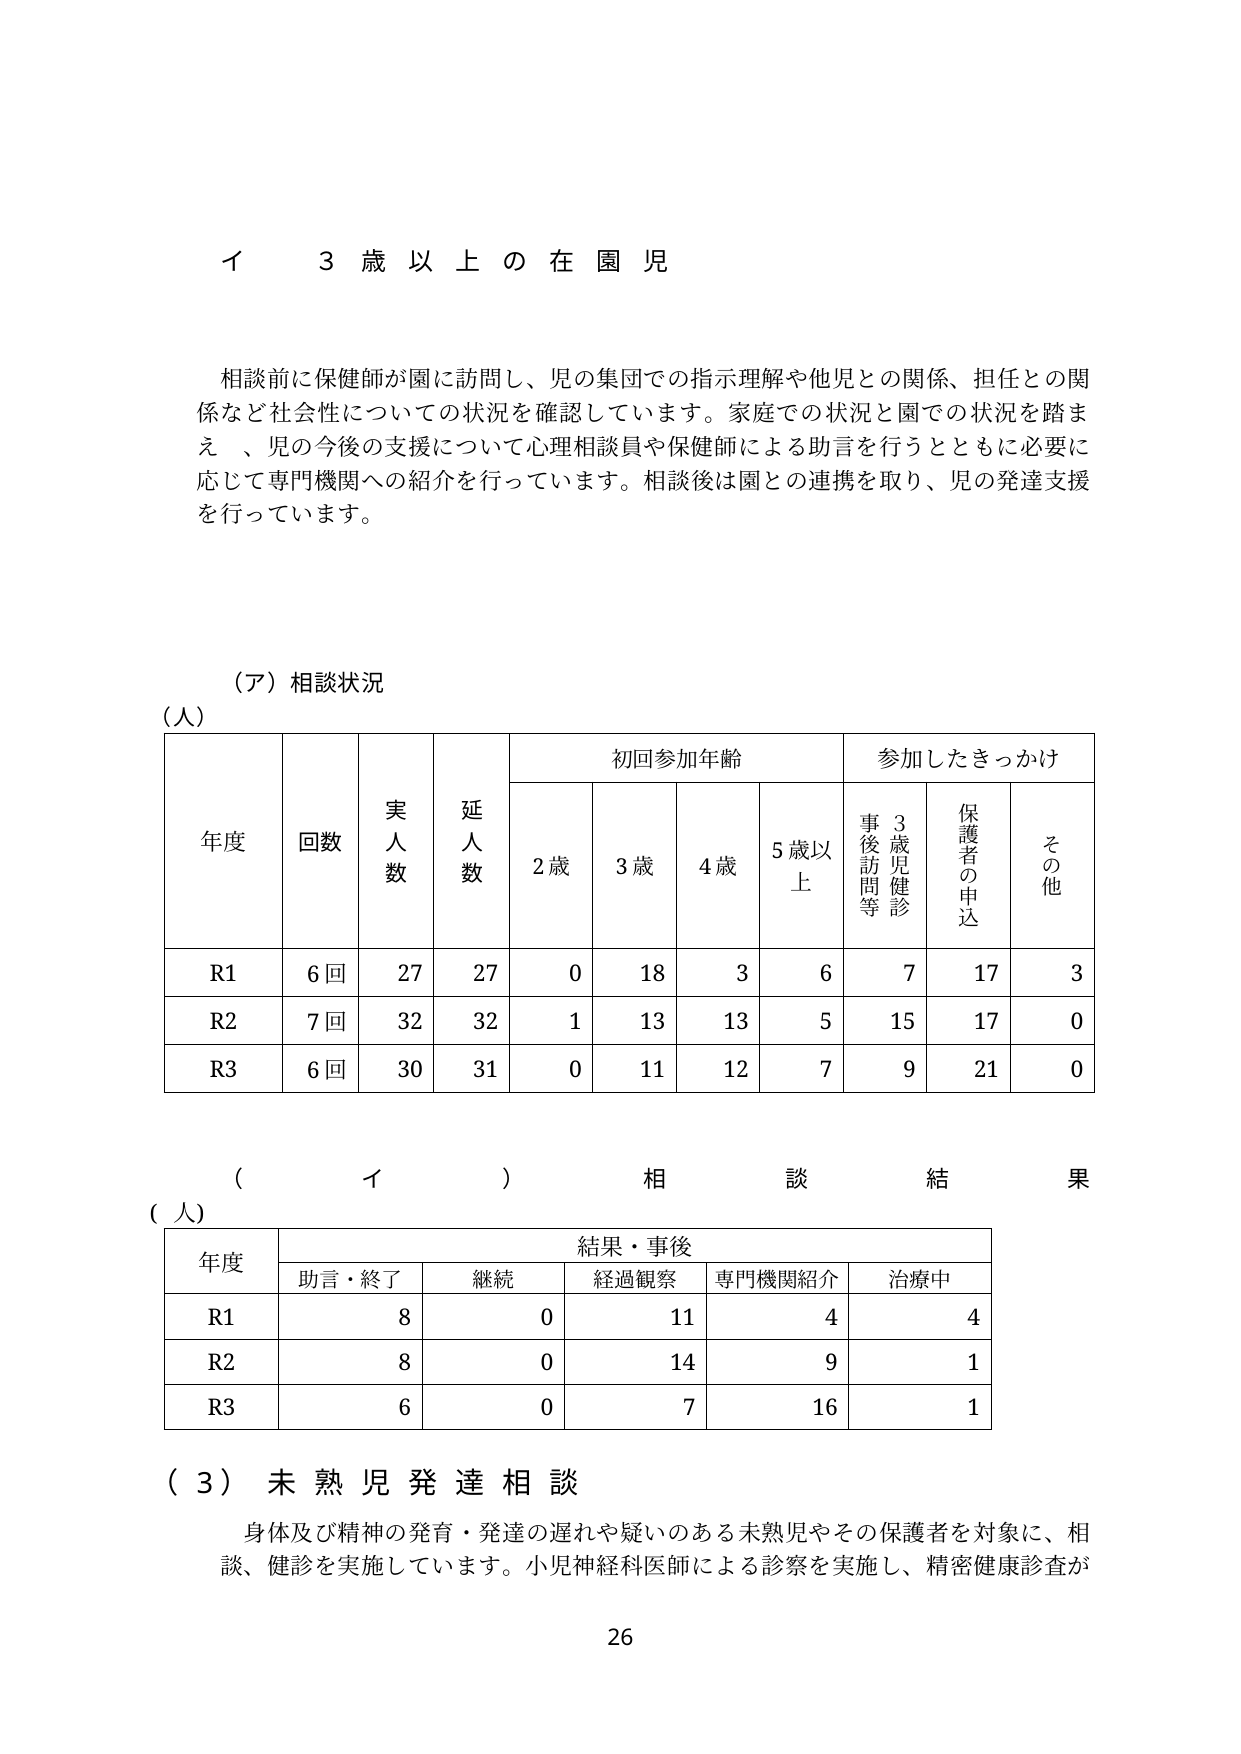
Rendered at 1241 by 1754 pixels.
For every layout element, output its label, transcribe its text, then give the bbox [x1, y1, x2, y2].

text （3）未熟児発達相談 [149, 1447, 1091, 1514]
table_cell その他 [1011, 783, 1094, 948]
table_cell 7 [565, 1385, 706, 1429]
table_cell 32 [359, 997, 433, 1044]
table_header 回数 [283, 734, 358, 948]
table_cell 7 [760, 1045, 843, 1092]
table_cell 3 [1011, 949, 1094, 996]
table_cell 0 [1011, 997, 1094, 1044]
table_header 年度 [165, 1229, 278, 1293]
table_cell 助言・終了 [279, 1263, 422, 1293]
table_cell 12 [677, 1045, 759, 1092]
table_cell 16 [707, 1385, 848, 1429]
table_cell 18 [593, 949, 676, 996]
table_cell 13 [593, 997, 676, 1044]
table_cell 8 [279, 1294, 422, 1338]
table_cell 13 [677, 997, 759, 1044]
table_header 延 人 数 [434, 734, 509, 948]
table_cell 11 [593, 1045, 676, 1092]
table_cell 7 [844, 949, 926, 996]
table_cell 0 [510, 1045, 592, 1092]
text （イ）相談結果 (人) [149, 1161, 1091, 1228]
table_cell 3 [677, 949, 759, 996]
table_cell 0 [423, 1340, 564, 1384]
text イ ３歳以上の在園児 [149, 226, 1091, 294]
table_cell 21 [927, 1045, 1010, 1092]
table_cell 1 [510, 997, 592, 1044]
table_cell 2歳 [510, 783, 592, 948]
table_cell 0 [1011, 1045, 1094, 1092]
table_cell ３歳児健診 事後訪問等 [844, 783, 926, 948]
table_cell 保護者の申込 [927, 783, 1010, 948]
table_cell 6回 [283, 949, 358, 996]
table_header 参加したきっかけ [844, 734, 1094, 782]
table_cell 1 [849, 1385, 991, 1429]
table_cell 3歳 [593, 783, 676, 948]
table_cell 15 [844, 997, 926, 1044]
table_cell 14 [565, 1340, 706, 1384]
table_cell 11 [565, 1294, 706, 1338]
table_cell 6回 [283, 1045, 358, 1092]
table_cell 5 [760, 997, 843, 1044]
text （ア）相談状況 （人） [149, 665, 1121, 732]
table_cell 継続 [423, 1263, 564, 1293]
table_cell 30 [359, 1045, 433, 1092]
table_cell 0 [423, 1294, 564, 1338]
table_cell 31 [434, 1045, 509, 1092]
table_cell R1 [165, 949, 282, 996]
table_cell 0 [510, 949, 592, 996]
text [197, 1514, 1091, 1582]
table_header 実 人 数 [359, 734, 433, 948]
table_cell R1 [165, 1294, 278, 1338]
table_cell R3 [165, 1045, 282, 1092]
table_cell R2 [165, 1340, 278, 1384]
table_header 初回参加年齢 [510, 734, 843, 782]
table_cell 27 [359, 949, 433, 996]
table_cell 1 [849, 1340, 991, 1384]
table_cell 4 [707, 1294, 848, 1338]
table_header 結果・事後 [279, 1229, 991, 1262]
table_cell 27 [434, 949, 509, 996]
table_cell 4 [849, 1294, 991, 1338]
table_cell 0 [423, 1385, 564, 1429]
table_cell 9 [844, 1045, 926, 1092]
table_cell 経過観察 [565, 1263, 706, 1293]
table_cell 専門機関紹介 [707, 1263, 848, 1293]
table_cell 17 [927, 949, 1010, 996]
table_cell 治療中 [849, 1263, 991, 1293]
table_cell 17 [927, 997, 1010, 1044]
table_cell 7回 [283, 997, 358, 1044]
table_cell R2 [165, 997, 282, 1044]
table_cell 6 [760, 949, 843, 996]
text 相談前に保健師が園に訪問し、児の集団での指示理解や他児との関係、担任との関係など社会性についての状況を確認しています。家庭での状況と園での状況を踏まえ、児の今後の支援について心理相談員や保健師による助言を行うとともに必要に応じて専門機関への紹介を行っています。相談後は園との連携を取り、児の発達支援を行っています。 [173, 361, 1091, 530]
table_cell 4歳 [677, 783, 759, 948]
table_cell R3 [165, 1385, 278, 1429]
table_cell 9 [707, 1340, 848, 1384]
table_cell 5歳以上 [760, 783, 843, 948]
table_cell 32 [434, 997, 509, 1044]
table_cell 8 [279, 1340, 422, 1384]
table_header 年度 [165, 734, 282, 948]
table_cell 6 [279, 1385, 422, 1429]
